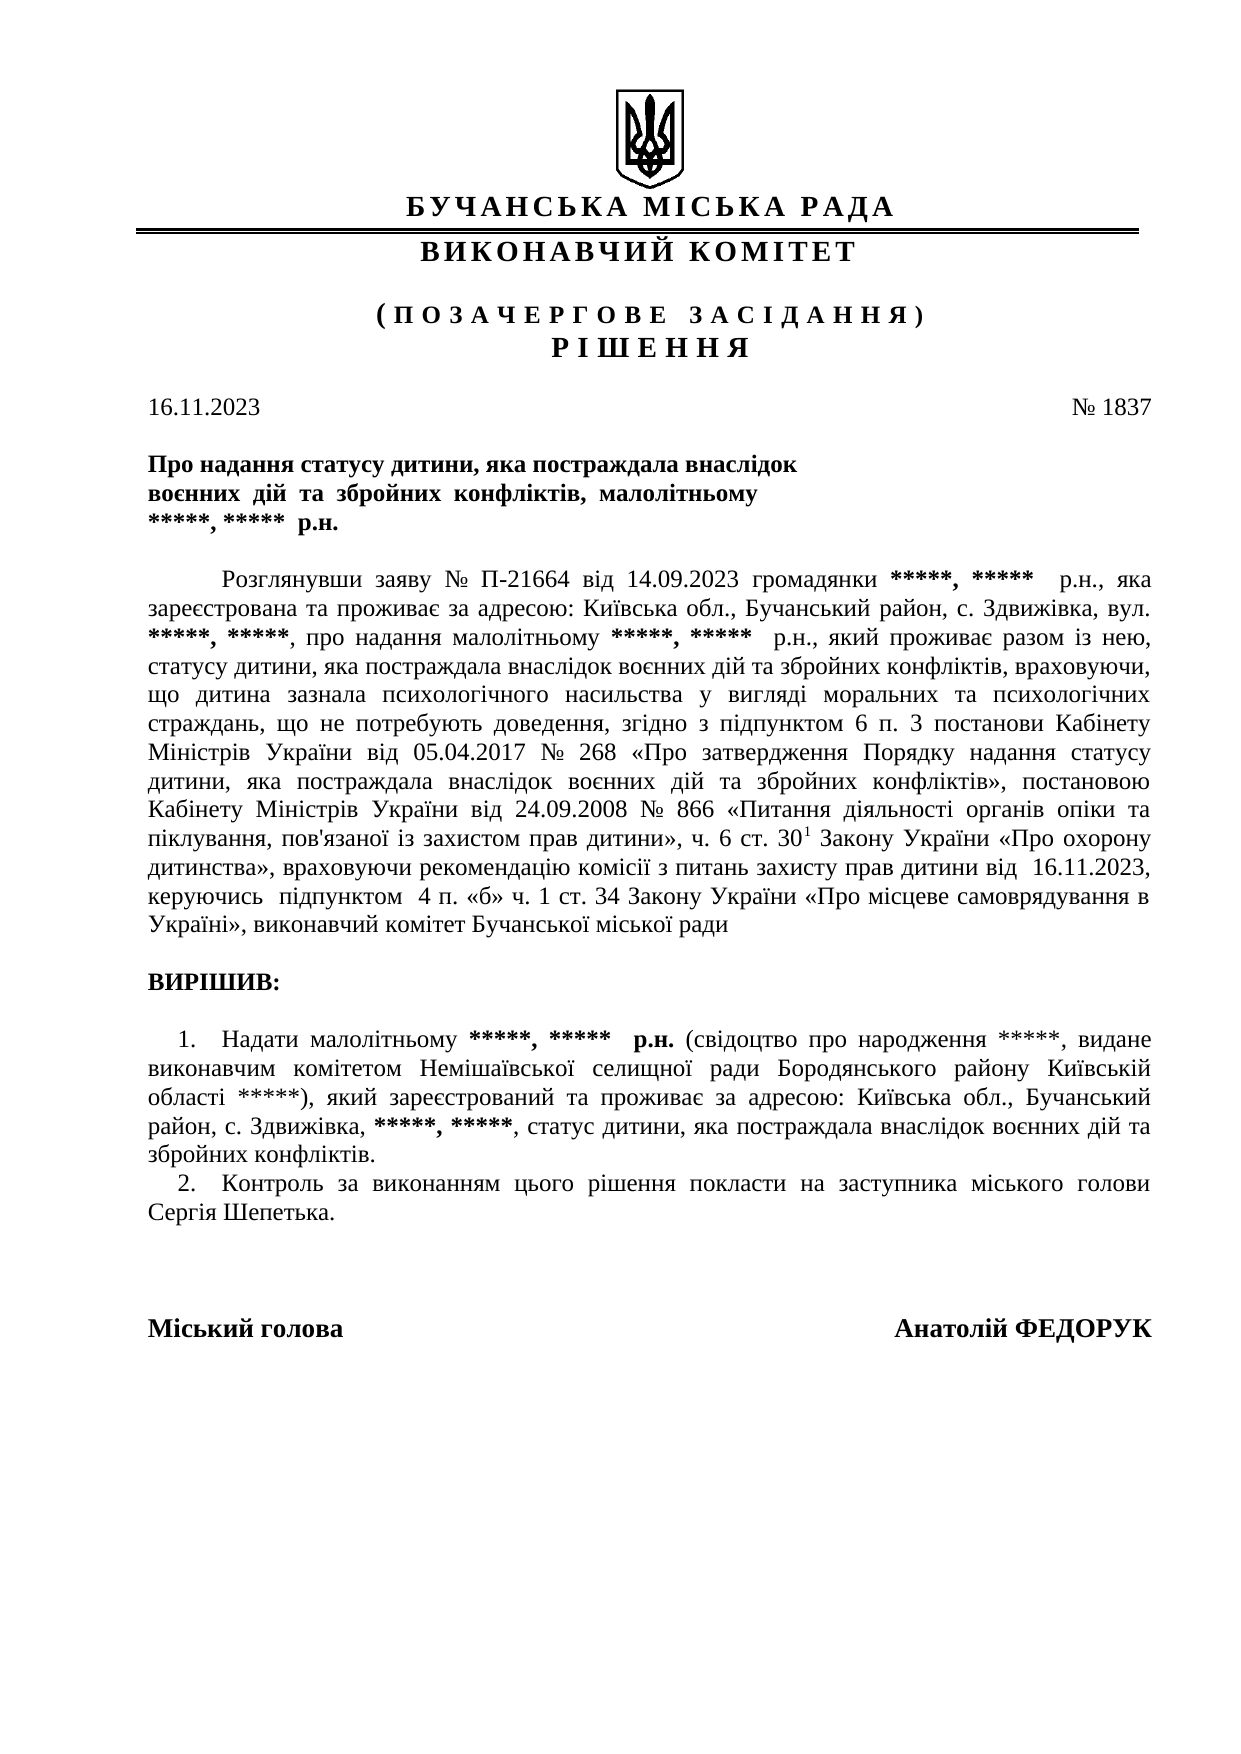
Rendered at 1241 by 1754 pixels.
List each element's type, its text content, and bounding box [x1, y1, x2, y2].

table_header № 1837 [650, 392, 1163, 421]
list Контроль за виконанням цього рішення покласти на заступника міського голови Сергія Шепетька. [148, 1168, 1152, 1226]
text ВИРІШИВ: [148, 967, 1152, 996]
text БУЧАНСЬКА МІСЬКА РАДА [148, 189, 1152, 223]
table_header Анатолій ФЕДОРУК [650, 1312, 1163, 1343]
text РІШЕННЯ [148, 330, 1152, 363]
text *****, ***** р.н. [148, 507, 812, 536]
table_header Міський голова [136, 1312, 649, 1343]
table_header 16.11.2023 [136, 392, 649, 421]
text (ПОЗАЧЕРГОВЕ ЗАСІДАННЯ) [148, 296, 1152, 330]
table_header ВИКОНАВЧИЙ КОМІТЕТ [136, 234, 1139, 296]
list Надати малолітньому *****, ***** р.н. (свідоцтво про народження *****, видане виконавчим комітетом Немішаївської селищної ради Бородянського району Київській області *****), який зареєстрований та проживає за адресою: Київська обл., Бучанський район, с. Здвижівка, *****, *****, статус дитини, яка постраждала внаслідок воєнних дій та збройних конфліктів. [148, 1024, 1152, 1168]
picture [614, 88, 685, 189]
text Розглянувши заяву № П-21664 від 14.09.2023 громадянки *****, ***** р.н., яка зареєстрована та проживає за адресою: Київська обл., Бучанський район, с. Здвижівка, вул. *****, *****, про надання малолітньому *****, ***** р.н., який проживає разом із нею, статусу дитини, яка постраждала внаслідок воєнних дій та збройних конфліктів, враховуючи, що дитина зазнала психологічного насильства у вигляді моральних та психологічних страждань, що не потребують доведення, згідно з підпунктом 6 п. 3 постанови Кабінету Міністрів України від 05.04.2017 № 268 «Про затвердження Порядку надання статусу дитини, яка постраждала внаслідок воєнних дій та збройних конфліктів», постановою Кабінету Міністрів України від 24.09.2008 № 866 «Питання діяльності органів опіки та піклування, пов'язаної із захистом прав дитини», ч. 6 ст. 301 Закону України «Про охорону дитинства», враховуючи рекомендацію комісії з питань захисту прав дитини від 16.11.2023, керуючись підпунктом 4 п. «б» ч. 1 ст. 34 Закону України «Про місцеве самоврядування в Україні», виконавчий комітет Бучанської міської ради [148, 564, 1152, 938]
text Про надання статусу дитини, яка постраждала внаслідок воєнних дій та збройних конфліктів, малолітньому [148, 449, 812, 507]
